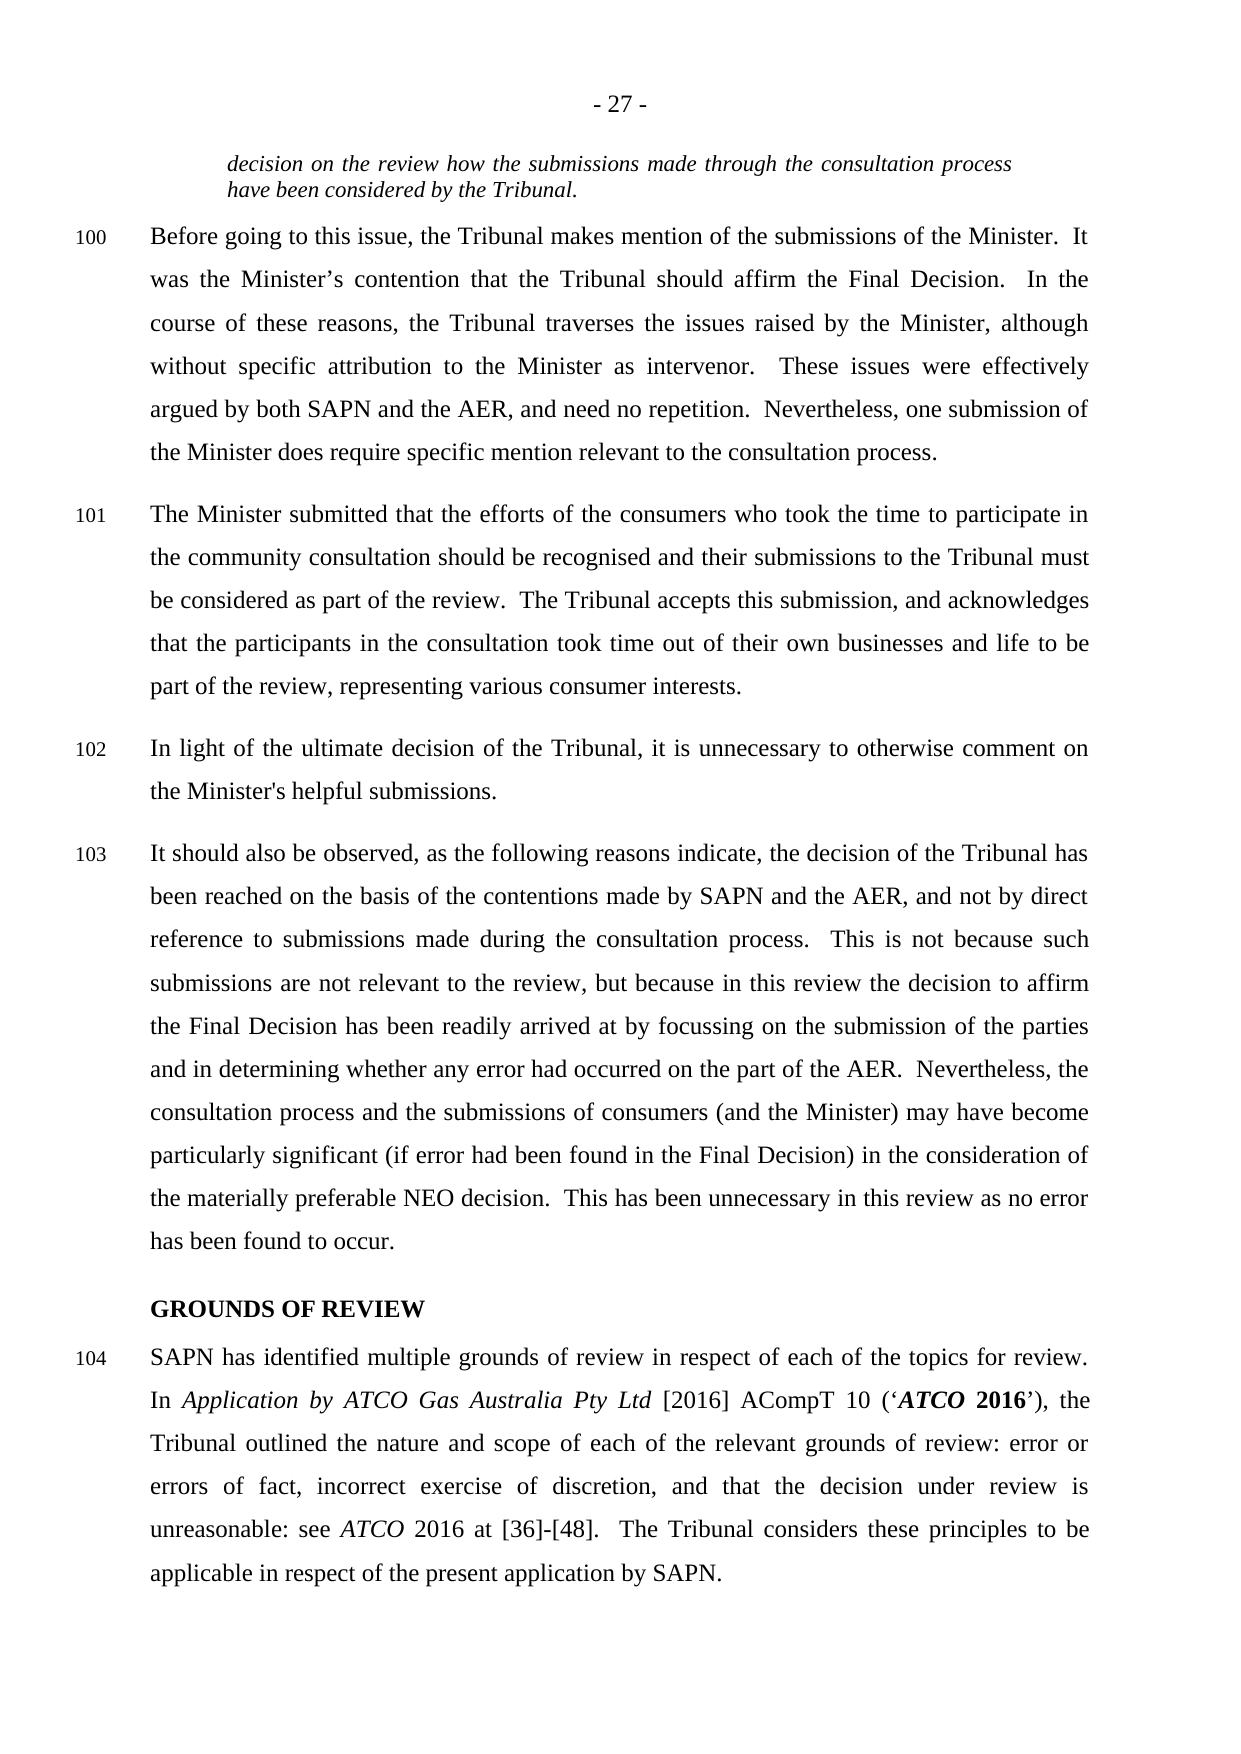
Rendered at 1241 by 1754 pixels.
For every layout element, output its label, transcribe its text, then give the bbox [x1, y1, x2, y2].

text The Minister submitted that the efforts of the consumers who took the time to participate in the community consultation should be recognised and their submissions to the Tribunal must be considered as part of the review. The Tribunal accepts this submission, and acknowledges that the participants in the consultation took time out of their own businesses and life to be part of the review, representing various consumer interests. [75, 499, 1090, 700]
subtitle GROUNDS OF REVIEW [150, 1294, 1090, 1323]
text Before going to this issue, the Tribunal makes mention of the submissions of the Minister. It was the Minister’s contention that the Tribunal should affirm the Final Decision. In the course of these reasons, the Tribunal traverses the issues raised by the Minister, although without specific attribution to the Minister as intervenor. These issues were effectively argued by both SAPN and the AER, and need no repetition. Nevertheless, one submission of the Minister does require specific mention relevant to the consultation process. [75, 221, 1090, 466]
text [227, 150, 1013, 203]
text SAPN has identified multiple grounds of review in respect of each of the topics for review. In Application by ATCO Gas Australia Pty Ltd [2016] ACompT 10 (‘ATCO 2016’), the Tribunal outlined the nature and scope of each of the relevant grounds of review: error or errors of fact, incorrect exercise of discretion, and that the decision under review is unreasonable: see ATCO 2016 at [36]-[48]. The Tribunal considers these principles to be applicable in respect of the present application by SAPN. [75, 1342, 1090, 1586]
text In light of the ultimate decision of the Tribunal, it is unnecessary to otherwise comment on the Minister's helpful submissions. [75, 733, 1090, 805]
text It should also be observed, as the following reasons indicate, the decision of the Tribunal has been reached on the basis of the contentions made by SAPN and the AER, and not by direct reference to submissions made during the consultation process. This is not because such submissions are not relevant to the review, but because in this review the decision to affirm the Final Decision has been readily arrived at by focussing on the submission of the parties and in determining whether any error had occurred on the part of the AER. Nevertheless, the consultation process and the submissions of consumers (and the Minister) may have become particularly significant (if error had been found in the Final Decision) in the consideration of the materially preferable NEO decision. This has been unnecessary in this review as no error has been found to occur. [75, 838, 1090, 1255]
